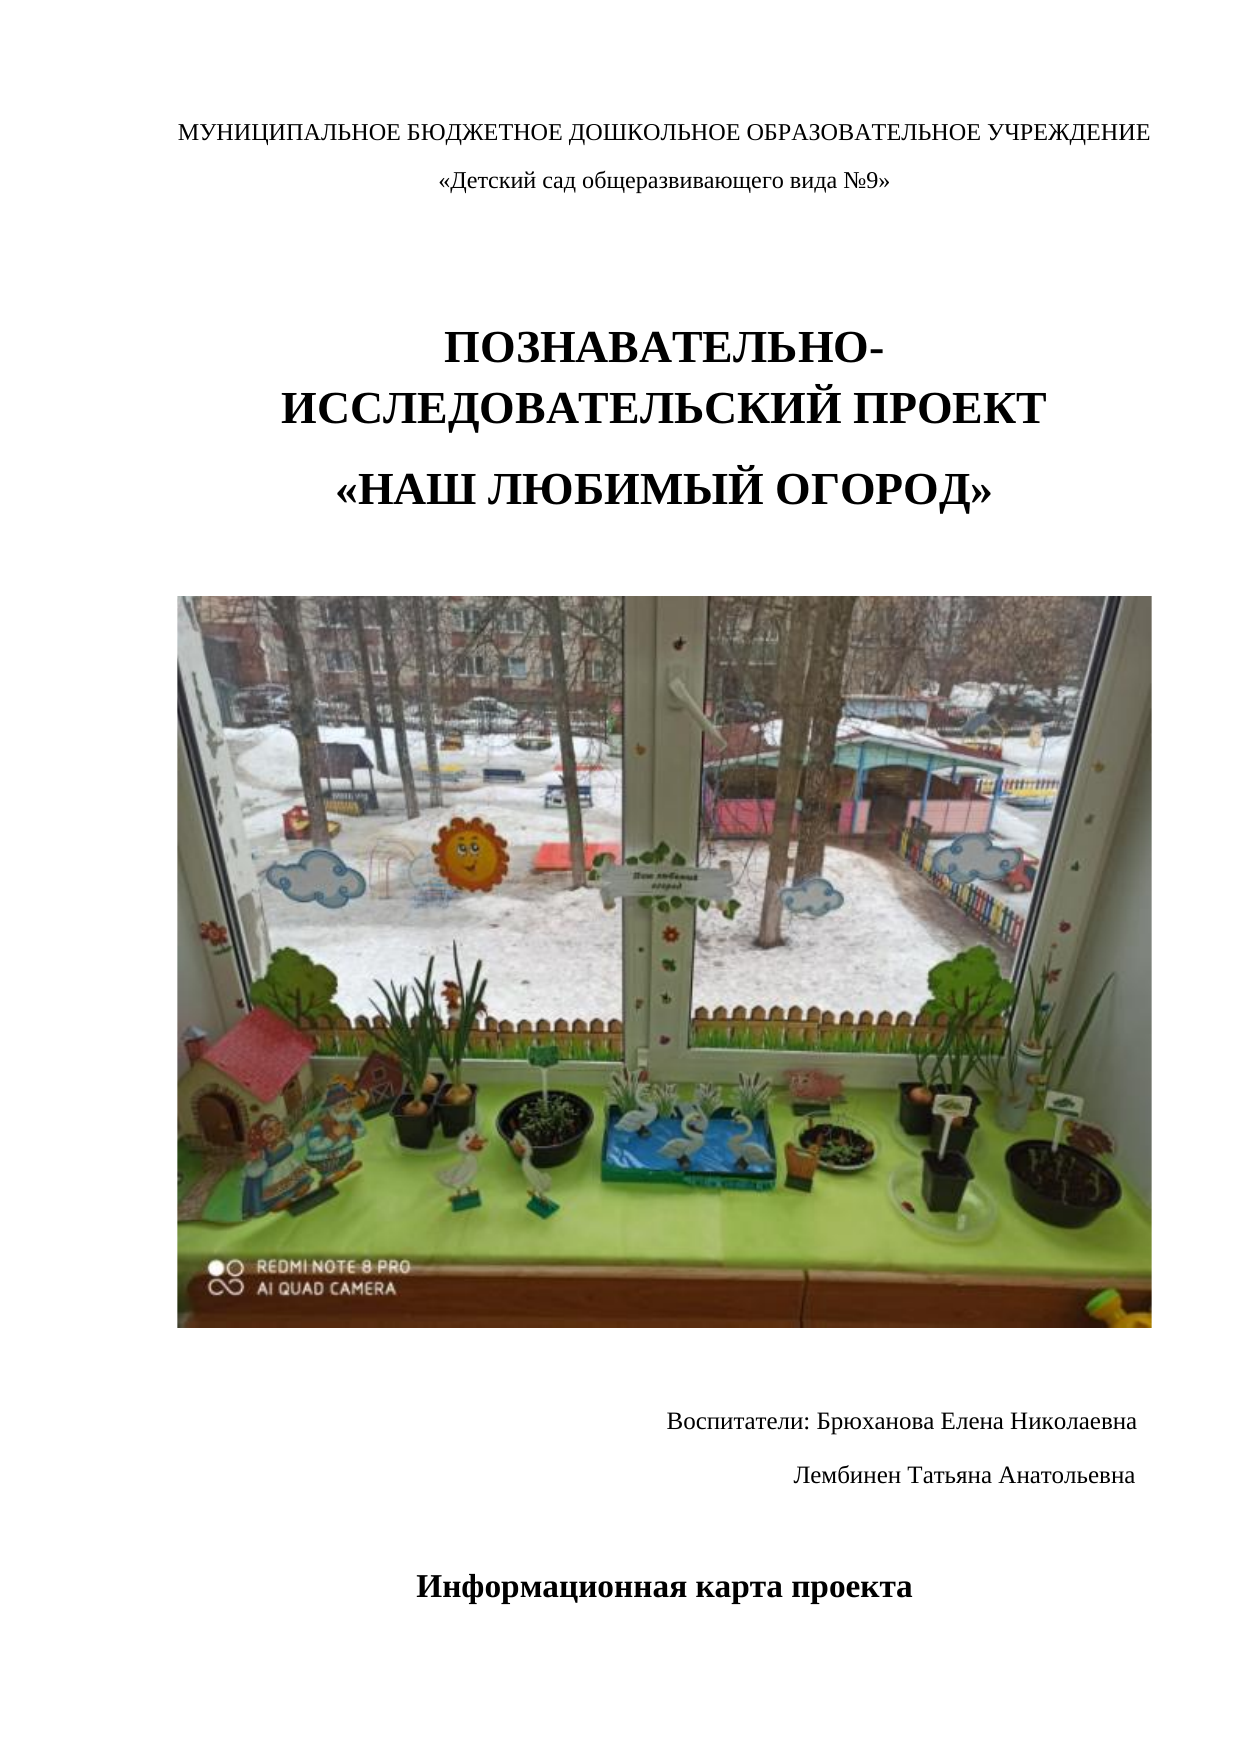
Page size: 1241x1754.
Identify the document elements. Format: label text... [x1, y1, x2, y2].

text Лембинен Татьяна Анатольевна [177, 1460, 1152, 1488]
text Воспитатели: Брюханова Елена Николаевна [177, 1406, 1152, 1435]
text «Детский сад общеразвивающего вида №9» [177, 166, 1152, 214]
picture [177, 596, 1152, 1328]
text Информационная карта проекта [177, 1567, 1152, 1605]
text МУНИЦИПАЛЬНОЕ БЮДЖЕТНОЕ ДОШКОЛЬНОЕ ОБРАЗОВАТЕЛЬНОЕ УЧРЕЖДЕНИЕ [177, 118, 1152, 166]
text «НАШ ЛЮБИМЫЙ ОГОРОД» [177, 462, 1152, 514]
text ПОЗНАВАТЕЛЬНО-ИССЛЕДОВАТЕЛЬСКИЙ ПРОЕКТ [177, 320, 1152, 433]
